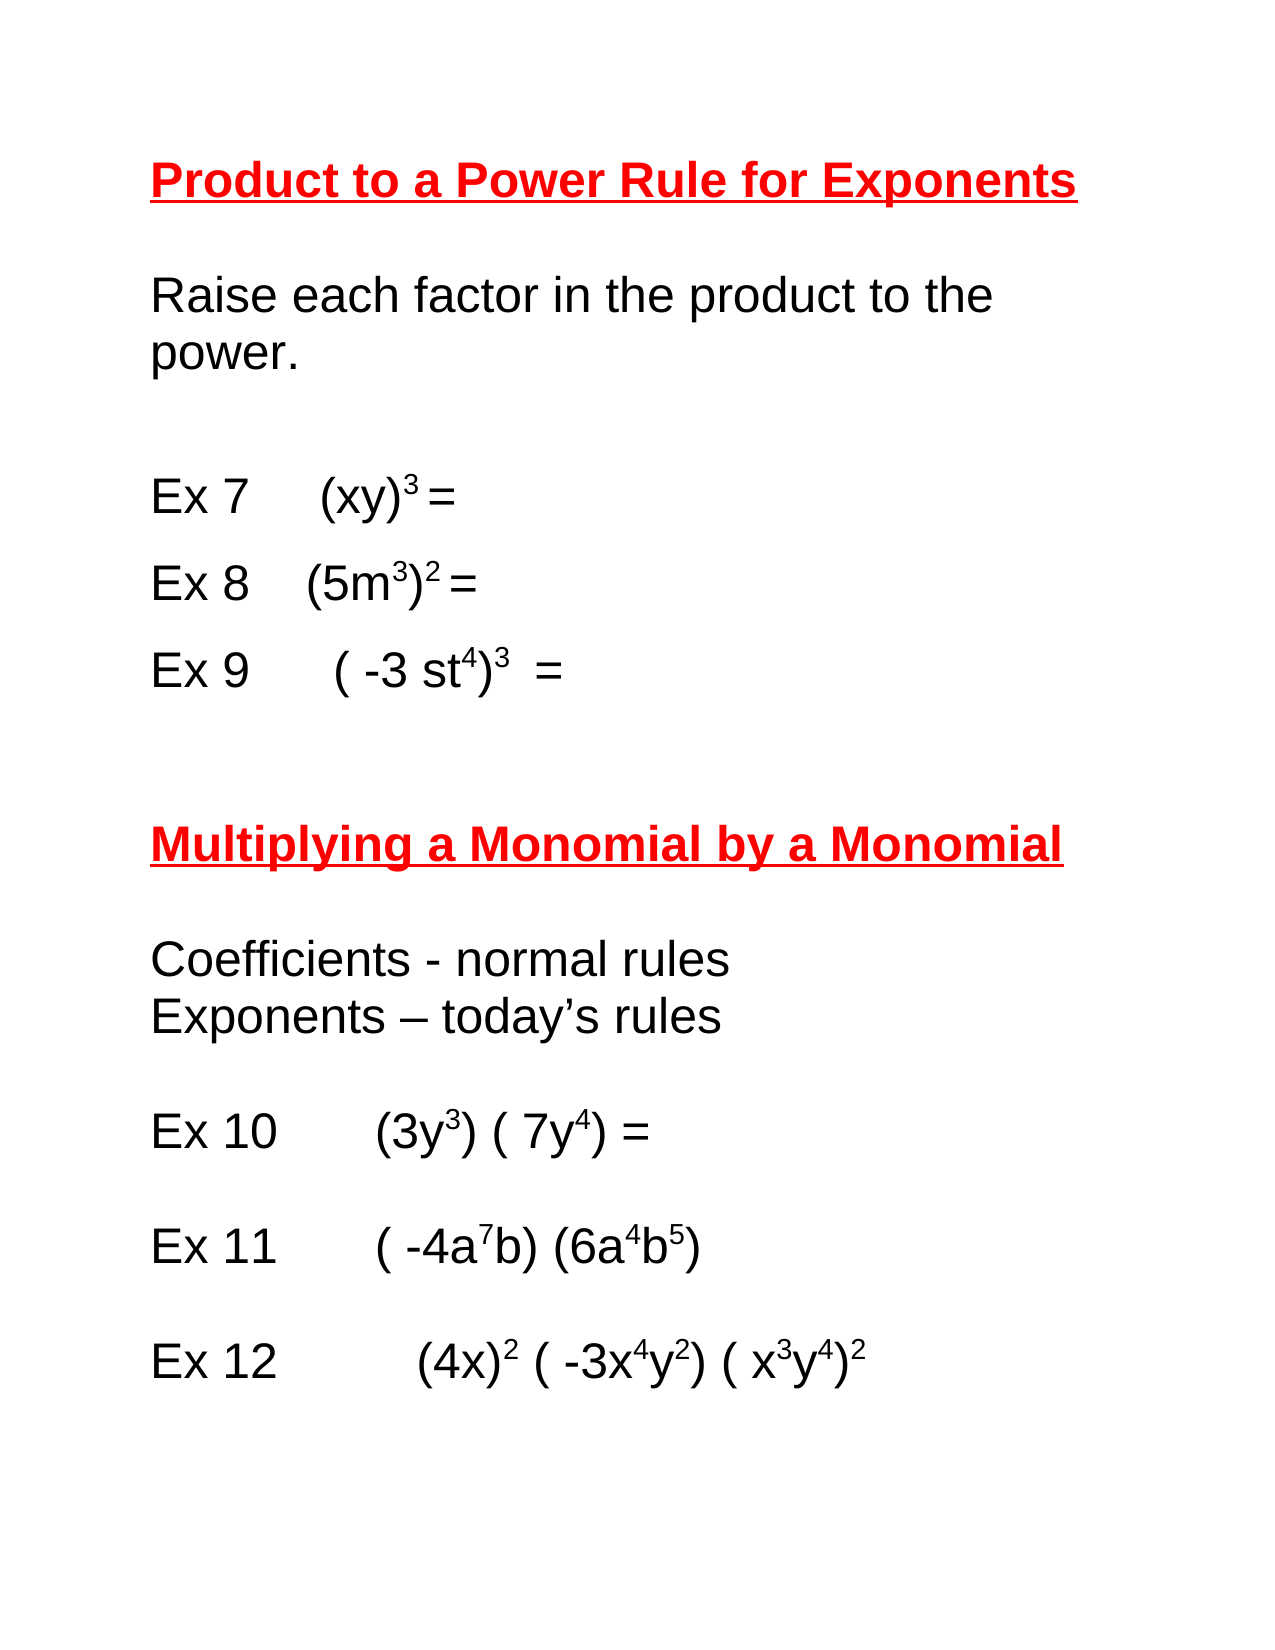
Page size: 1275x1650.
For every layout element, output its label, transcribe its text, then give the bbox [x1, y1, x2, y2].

text Ex 11 ( -4a7b) (6a4b5) [150, 1217, 1125, 1274]
text Exponents – today’s rules [150, 987, 1125, 1044]
text Multiplying a Monomial by a Monomial [150, 814, 1125, 872]
text Coefficients - normal rules [150, 929, 1125, 987]
text Ex 7 (xy)3 = [150, 467, 1125, 524]
text Ex 8 (5m3)2 = [150, 554, 1125, 611]
text Ex 10 (3y3) ( 7y4) = [150, 1102, 1125, 1159]
text Product to a Power Rule for Exponents [150, 150, 1125, 207]
text Raise each factor in the product to the power. [150, 265, 1125, 380]
text Ex 9 ( -3 st4)3 = [150, 641, 1125, 698]
text Ex 12 (4x)2 ( -3x4y2) ( x3y4)2 [150, 1332, 1125, 1389]
